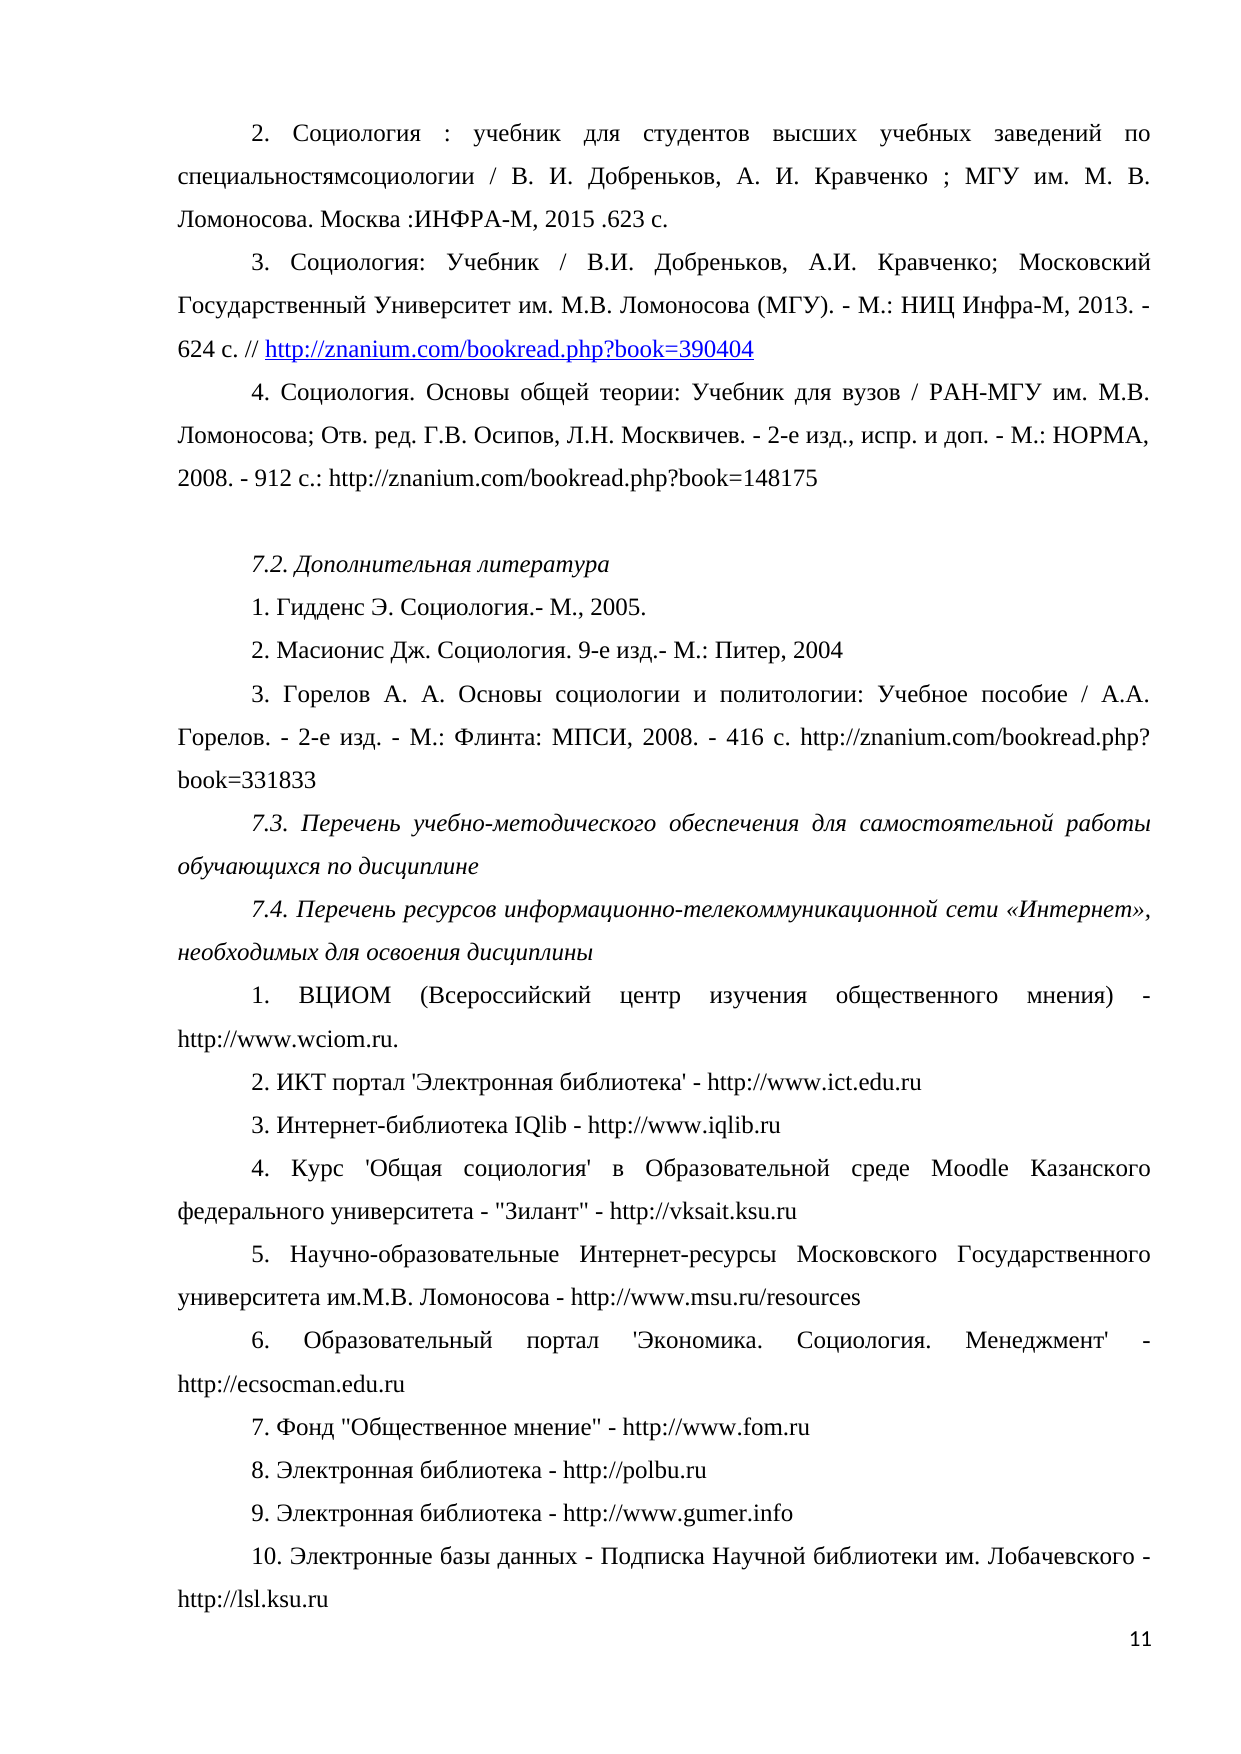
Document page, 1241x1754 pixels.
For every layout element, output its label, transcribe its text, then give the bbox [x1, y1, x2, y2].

text 9. Электронная библиотека - http://www.gumer.info [177, 1498, 1152, 1527]
text 7.4. Перечень ресурсов информационно-телекоммуникационной сети «Интернет», необходимых для освоения дисциплины [177, 894, 1152, 966]
text 4. Социология. Основы общей теории: Учебник для вузов / РАН-МГУ им. М.В. Ломоносова; Отв. ред. Г.В. Осипов, Л.Н. Москвичев. - 2-e изд., испр. и доп. - М.: НОРМА, 2008. - 912 с.: http://znanium.com/bookread.php?book=148175 [177, 377, 1152, 492]
text 2. Масионис Дж. Социология. 9-е изд.- М.: Питер, 2004 [177, 636, 1152, 664]
text 2. ИКТ портал 'Электронная библиотека' - http://www.ict.edu.ru [177, 1067, 1152, 1096]
text 7. Фонд "Общественное мнение" - http://www.fom.ru [177, 1412, 1152, 1441]
text 8. Электронная библиотека - http://polbu.ru [177, 1455, 1152, 1484]
text 3. Горелов А. А. Основы социологии и политологии: Учебное пособие / А.А. Горелов. - 2-e изд. - М.: Флинта: МПСИ, 2008. - 416 с. http://znanium.com/bookread.php?book=331833 [177, 679, 1152, 794]
text 5. Научно-образовательные Интернет-ресурсы Московского Государственного университета им.М.В. Ломоносова - http://www.msu.ru/resources [177, 1239, 1152, 1311]
text 7.2. Дополнительная литература [177, 549, 1152, 578]
text 10. Электронные базы данных - Подписка Научной библиотеки им. Лобачевского - http://lsl.ksu.ru [177, 1541, 1152, 1613]
text 3. Интернет-библиотека IQlib - http://www.iqlib.ru [177, 1110, 1152, 1139]
text 3. Социология: Учебник / В.И. Добреньков, А.И. Кравченко; Московский Государственный Университет им. М.В. Ломоносова (МГУ). - М.: НИЦ Инфра-М, 2013. - 624 с. // http://znanium.com/bookread.php?book=390404 [177, 247, 1152, 362]
text 7.3. Перечень учебно-методического обеспечения для самостоятельной работы обучающихся по дисциплине [177, 808, 1152, 880]
text 1. ВЦИОМ (Всероссийский центр изучения общественного мнения) - http://www.wciom.ru. [177, 981, 1152, 1052]
text 4. Курс 'Общая социология' в Образовательной среде Moodle Казанского федерального университета - "Зилант" - http://vksait.ksu.ru [177, 1153, 1152, 1225]
text 6. Образовательный портал 'Экономика. Социология. Менеджмент' - http://ecsocman.edu.ru [177, 1326, 1152, 1397]
text 1. Гидденс Э. Социология.- М., 2005. [177, 592, 1152, 621]
text 2. Социология : учебник для студентов высших учебных заведений по специальностямсоциологии / В. И. Добреньков, А. И. Кравченко ; МГУ им. М. В. Ломоносова. Москва :ИНФРА-М, 2015 .623 с. [177, 118, 1152, 233]
